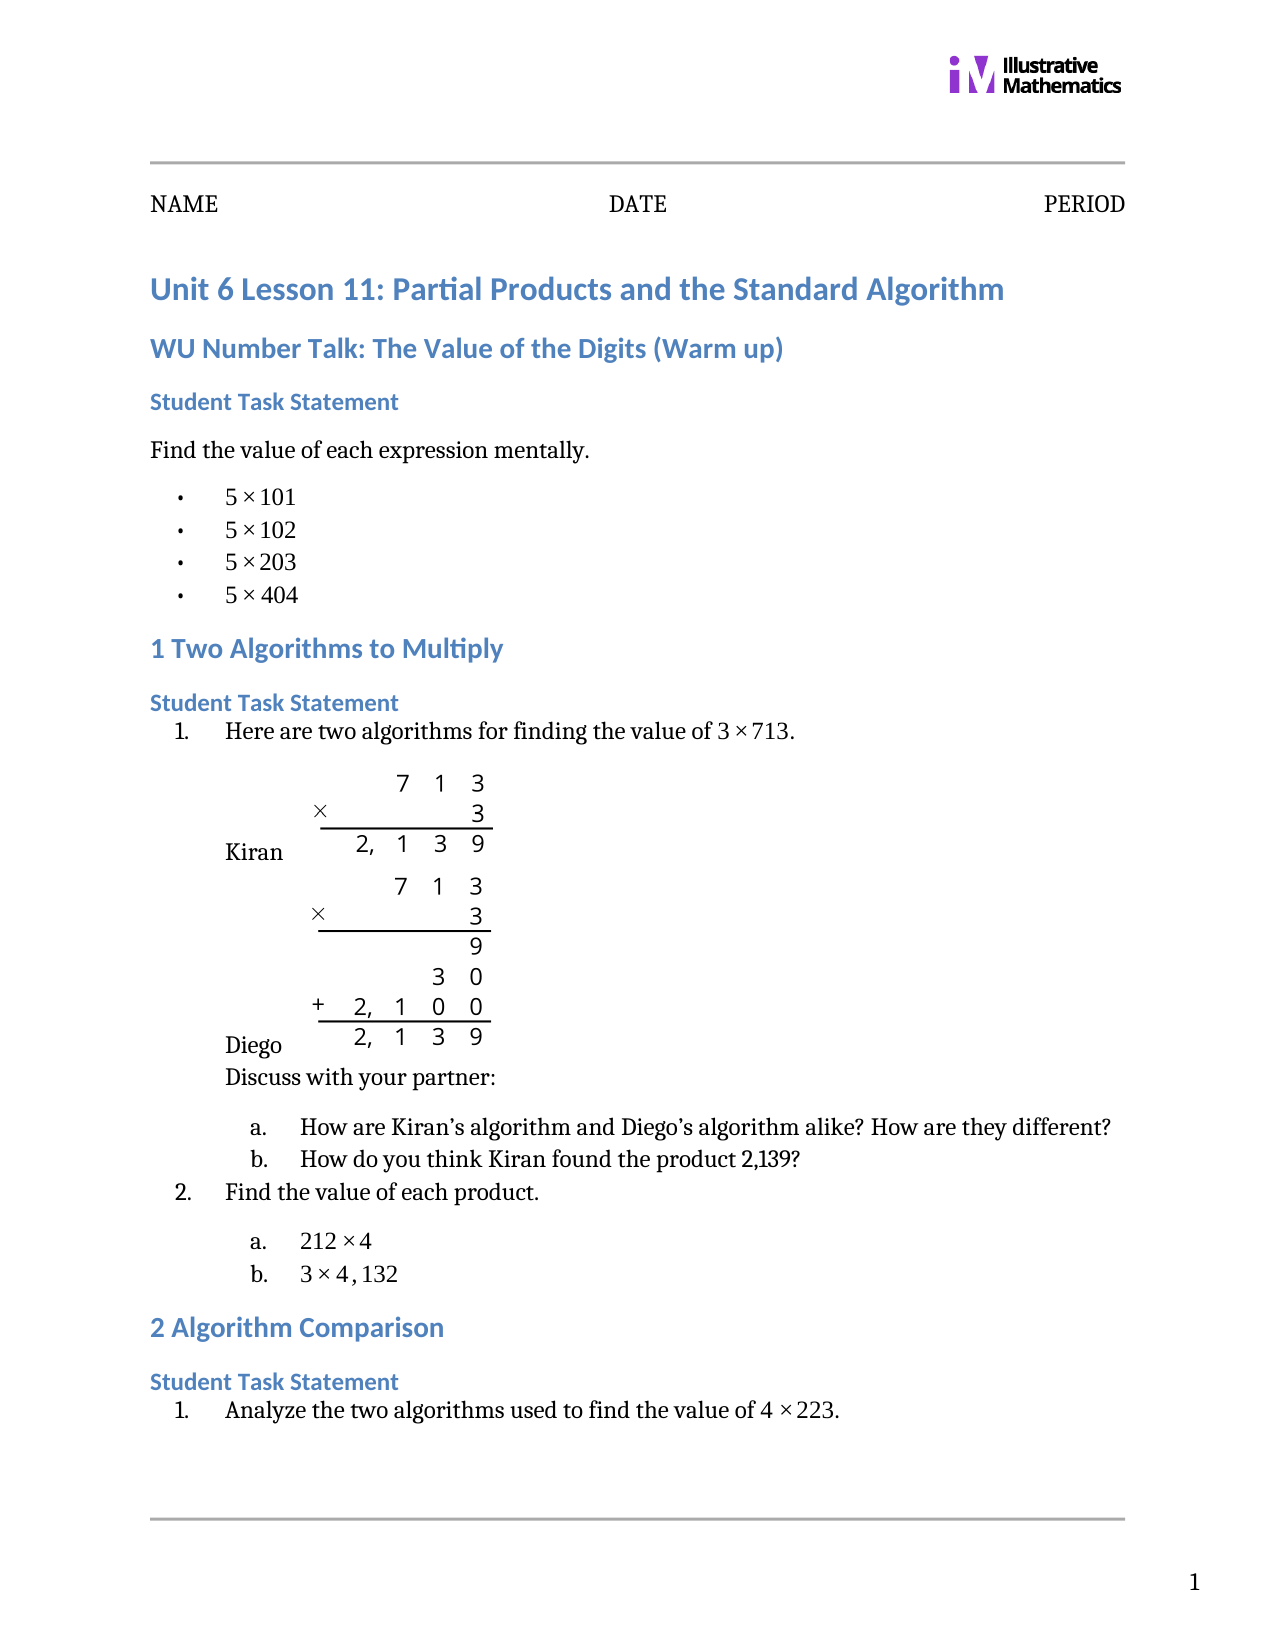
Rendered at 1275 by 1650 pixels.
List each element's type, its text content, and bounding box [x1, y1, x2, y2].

subtitle Student Task Statement [150, 1366, 1125, 1396]
subtitle 2 Algorithm Comparison [150, 1309, 1125, 1345]
list Kiran [175, 767, 1125, 866]
list How do you think Kiran found the product 2,139? [250, 1145, 1125, 1174]
list Diego [175, 870, 1125, 1059]
list Analyze the two algorithms used to find the value of . [175, 1396, 1125, 1425]
subtitle Student Task Statement [150, 687, 1125, 717]
list Find the value of each product. [175, 1178, 1125, 1206]
list Here are two algorithms for finding the value of . [175, 717, 1125, 746]
subtitle WU Number Talk: The Value of the Digits (Warm up) [150, 330, 1125, 366]
subtitle 1 Two Algorithms to Multiply [150, 630, 1125, 666]
picture [301, 870, 495, 1053]
picture [302, 766, 497, 860]
subtitle Student Task Statement [150, 386, 1125, 417]
text Find the value of each expression mentally. [150, 436, 1125, 464]
subtitle Unit 6 Lesson 11: Partial Products and the Standard Algorithm [150, 268, 1125, 309]
list How are Kiran’s algorithm and Diego’s algorithm alike? How are they different? [250, 1113, 1125, 1141]
picture [949, 55, 1121, 93]
list Discuss with your partner: [175, 1063, 1125, 1092]
